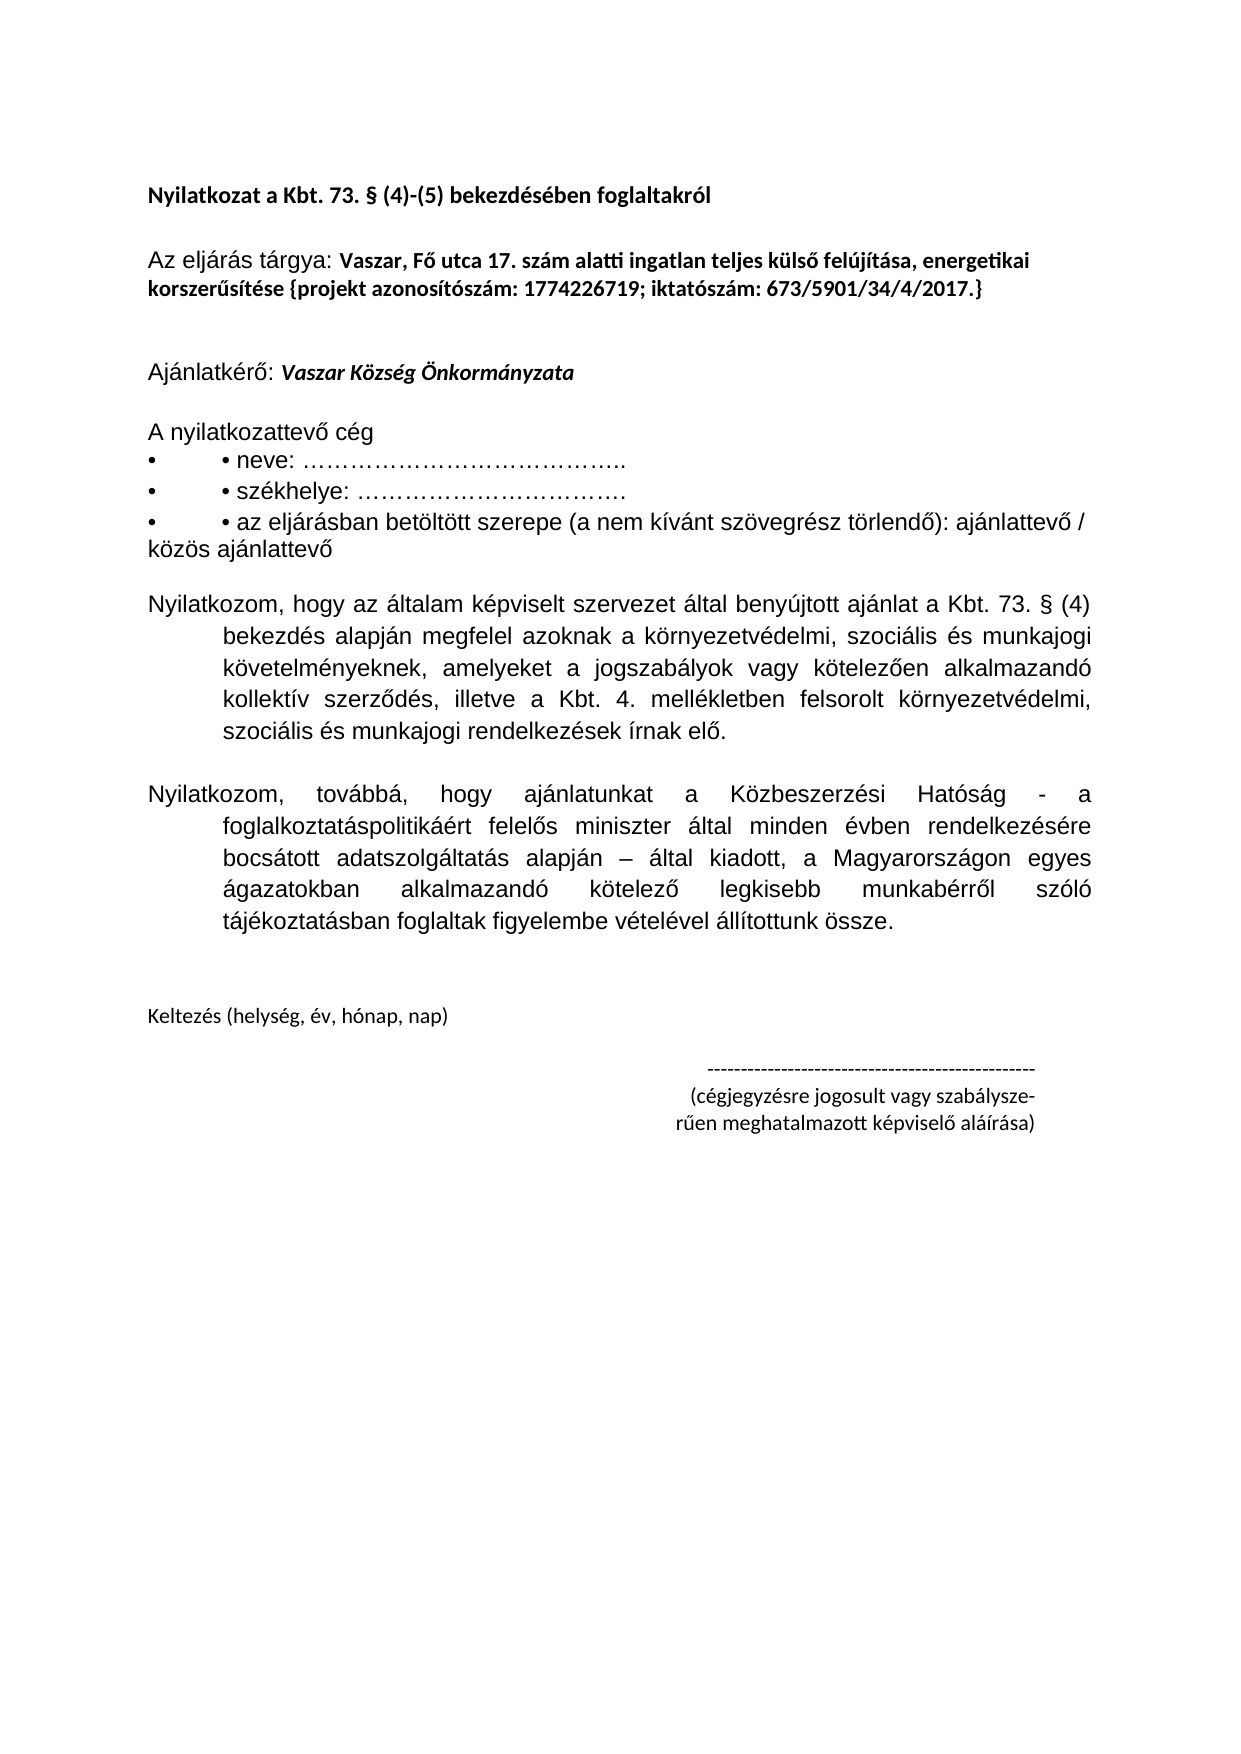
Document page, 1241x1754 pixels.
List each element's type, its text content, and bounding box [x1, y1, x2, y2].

list • neve: ………………………………….. [148, 446, 1093, 473]
list • az eljárásban betöltött szerepe (a nem kívánt szövegrész törlendő): ajánlattevő / közös ajánlattevő [148, 508, 1093, 563]
list • székhelye: ……………………………. [148, 477, 1093, 504]
text Nyilatkozom, továbbá, hogy ajánlatunkat a Közbeszerzési Hatóság - a foglalkoztatáspolitikáért felelős miniszter által minden évben rendelkezésére bocsátott adatszolgáltatás alapján – által kiadott, a Magyarországon egyes ágazatokban alkalmazandó kötelező legkisebb munkabérről szóló tájékoztatásban foglaltak figyelembe vételével állítottunk össze. [148, 780, 1093, 935]
text Az eljárás tárgya: Vaszar, Fő utca 17. szám alatti ingatlan teljes külső felújítása, energetikai korszerűsítése {projekt azonosítószám: 1774226719; iktatószám: 673/5901/34/4/2017.} [148, 246, 1093, 302]
text Ajánlatkérő: Vaszar Község Önkormányzata [148, 357, 1093, 386]
table_header Keltezés (helység, év, hónap, nap) [136, 1002, 1047, 1029]
text Nyilatkozat a Kbt. 73. § (4)-(5) bekezdésében foglaltakról [148, 180, 1093, 209]
table_cell ------------------------------------------------- (cégjegyzésre jogosult vagy szabálysze- rűen meghatalmazott képviselő aláírása) [136, 1029, 1047, 1135]
text A nyilatkozattevő cég [148, 418, 1093, 446]
text Nyilatkozom, hogy az általam képviselt szervezet által benyújtott ajánlat a Kbt. 73. § (4) bekezdés alapján megfelel azoknak a környezetvédelmi, szociális és munkajogi követelményeknek, amelyeket a jogszabályok vagy kötelezően alkalmazandó kollektív szerződés, illetve a Kbt. 4. mellékletben felsorolt környezetvédelmi, szociális és munkajogi rendelkezések írnak elő. [148, 590, 1093, 745]
